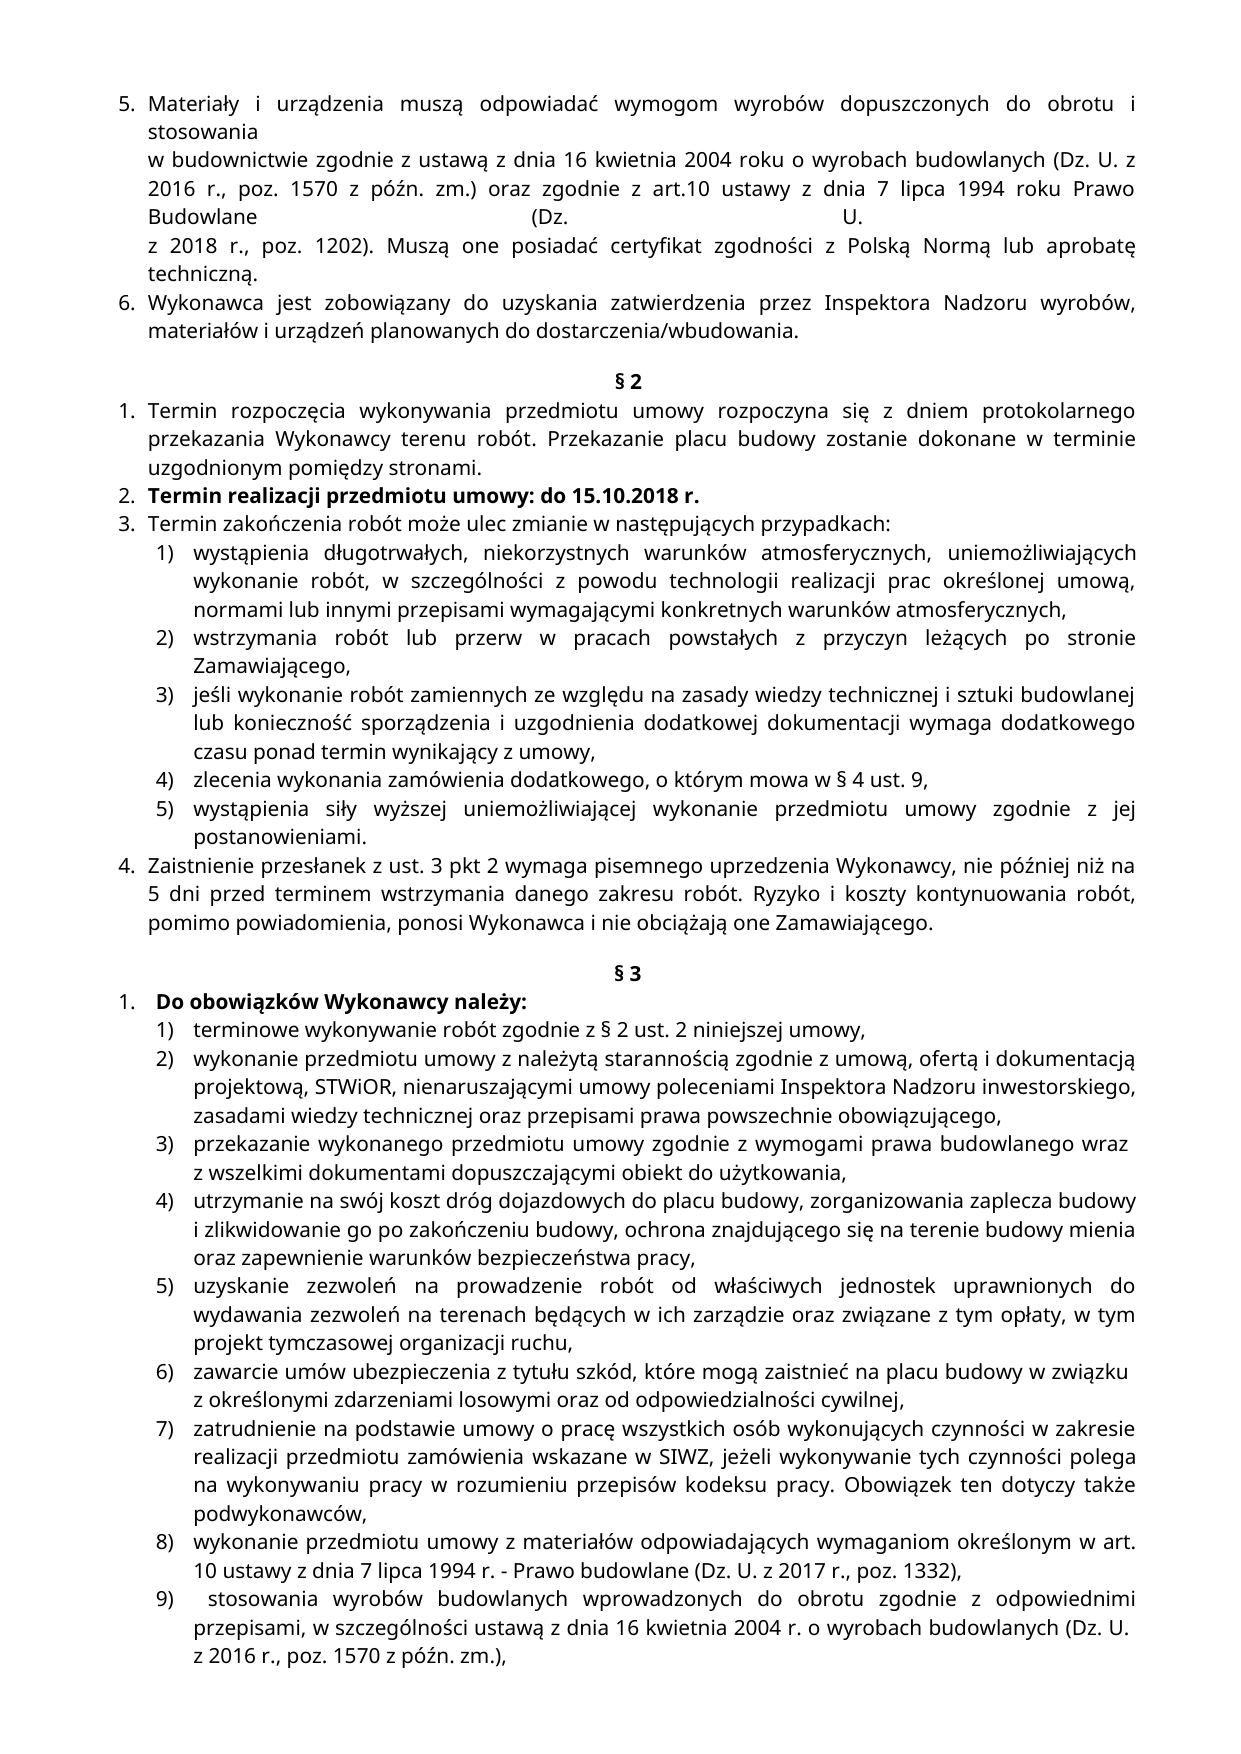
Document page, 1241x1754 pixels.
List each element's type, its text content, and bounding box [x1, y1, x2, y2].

list terminowe wykonywanie robót zgodnie z § 2 ust. 2 niniejszej umowy, [156, 1016, 1137, 1044]
list Materiały i urządzenia muszą odpowiadać wymogom wyrobów dopuszczonych do obrotu i stosowania w budownictwie zgodnie z ustawą z dnia 16 kwietnia 2004 roku o wyrobach budowlanych (Dz. U. z 2016 r., poz. 1570 z późn. zm.) oraz zgodnie z art.10 ustawy z dnia 7 lipca 1994 roku Prawo Budowlane (Dz. U. z 2018 r., poz. 1202). Muszą one posiadać certyfikat zgodności z Polską Normą lub aprobatę techniczną. [118, 89, 1137, 288]
text § 2 [120, 367, 1137, 396]
list wykonanie przedmiotu umowy z należytą starannością zgodnie z umową, ofertą i dokumentacją projektową, STWiOR, nienaruszającymi umowy poleceniami Inspektora Nadzoru inwestorskiego, zasadami wiedzy technicznej oraz przepisami prawa powszechnie obowiązującego, [156, 1044, 1137, 1129]
list wystąpienia długotrwałych, niekorzystnych warunków atmosferycznych, uniemożliwiających wykonanie robót, w szczególności z powodu technologii realizacji prac określonej umową, normami lub innymi przepisami wymagającymi konkretnych warunków atmosferycznych, [156, 538, 1137, 623]
text § 3 [118, 959, 1137, 987]
list uzyskanie zezwoleń na prowadzenie robót od właściwych jednostek uprawnionych do wydawania zezwoleń na terenach będących w ich zarządzie oraz związane z tym opłaty, w tym projekt tymczasowej organizacji ruchu, [156, 1272, 1137, 1357]
list wstrzymania robót lub przerw w pracach powstałych z przyczyn leżących po stronie Zamawiającego, [156, 623, 1137, 680]
list Zaistnienie przesłanek z ust. 3 pkt 2 wymaga pisemnego uprzedzenia Wykonawcy, nie później niż na 5 dni przed terminem wstrzymania danego zakresu robót. Ryzyko i koszty kontynuowania robót, pomimo powiadomienia, ponosi Wykonawca i nie obciążają one Zamawiającego. [118, 851, 1137, 936]
list Termin realizacji przedmiotu umowy: do 15.10.2018 r. [118, 481, 1137, 509]
list przekazanie wykonanego przedmiotu umowy zgodnie z wymogami prawa budowlanego wraz z wszelkimi dokumentami dopuszczającymi obiekt do użytkowania, [156, 1129, 1137, 1186]
list zawarcie umów ubezpieczenia z tytułu szkód, które mogą zaistnieć na placu budowy w związku z określonymi zdarzeniami losowymi oraz od odpowiedzialności cywilnej, [156, 1357, 1137, 1414]
list Do obowiązków Wykonawcy należy: [118, 987, 1137, 1016]
list utrzymanie na swój koszt dróg dojazdowych do placu budowy, zorganizowania zaplecza budowy i zlikwidowanie go po zakończeniu budowy, ochrona znajdującego się na terenie budowy mienia oraz zapewnienie warunków bezpieczeństwa pracy, [156, 1186, 1137, 1272]
list wykonanie przedmiotu umowy z materiałów odpowiadających wymaganiom określonym w art. 10 ustawy z dnia 7 lipca 1994 r. - Prawo budowlane (Dz. U. z 2017 r., poz. 1332), [156, 1527, 1137, 1584]
list zlecenia wykonania zamówienia dodatkowego, o którym mowa w § 4 ust. 9, [156, 765, 1137, 794]
list zatrudnienie na podstawie umowy o pracę wszystkich osób wykonujących czynności w zakresie realizacji przedmiotu zamówienia wskazane w SIWZ, jeżeli wykonywanie tych czynności polega na wykonywaniu pracy w rozumieniu przepisów kodeksu pracy. Obowiązek ten dotyczy także podwykonawców, [156, 1414, 1137, 1527]
list Termin rozpoczęcia wykonywania przedmiotu umowy rozpoczyna się z dniem protokolarnego przekazania Wykonawcy terenu robót. Przekazanie placu budowy zostanie dokonane w terminie uzgodnionym pomiędzy stronami. [118, 396, 1137, 481]
list wystąpienia siły wyższej uniemożliwiającej wykonanie przedmiotu umowy zgodnie z jej postanowieniami. [156, 794, 1137, 851]
list jeśli wykonanie robót zamiennych ze względu na zasady wiedzy technicznej i sztuki budowlanej lub konieczność sporządzenia i uzgodnienia dodatkowej dokumentacji wymaga dodatkowego czasu ponad termin wynikający z umowy, [156, 680, 1137, 765]
list stosowania wyrobów budowlanych wprowadzonych do obrotu zgodnie z odpowiednimi przepisami, w szczególności ustawą z dnia 16 kwietnia 2004 r. o wyrobach budowlanych (Dz. U. z 2016 r., poz. 1570 z późn. zm.), [156, 1584, 1137, 1670]
list Wykonawca jest zobowiązany do uzyskania zatwierdzenia przez Inspektora Nadzoru wyrobów, materiałów i urządzeń planowanych do dostarczenia/wbudowania. [118, 288, 1137, 344]
list Termin zakończenia robót może ulec zmianie w następujących przypadkach: [118, 509, 1137, 538]
